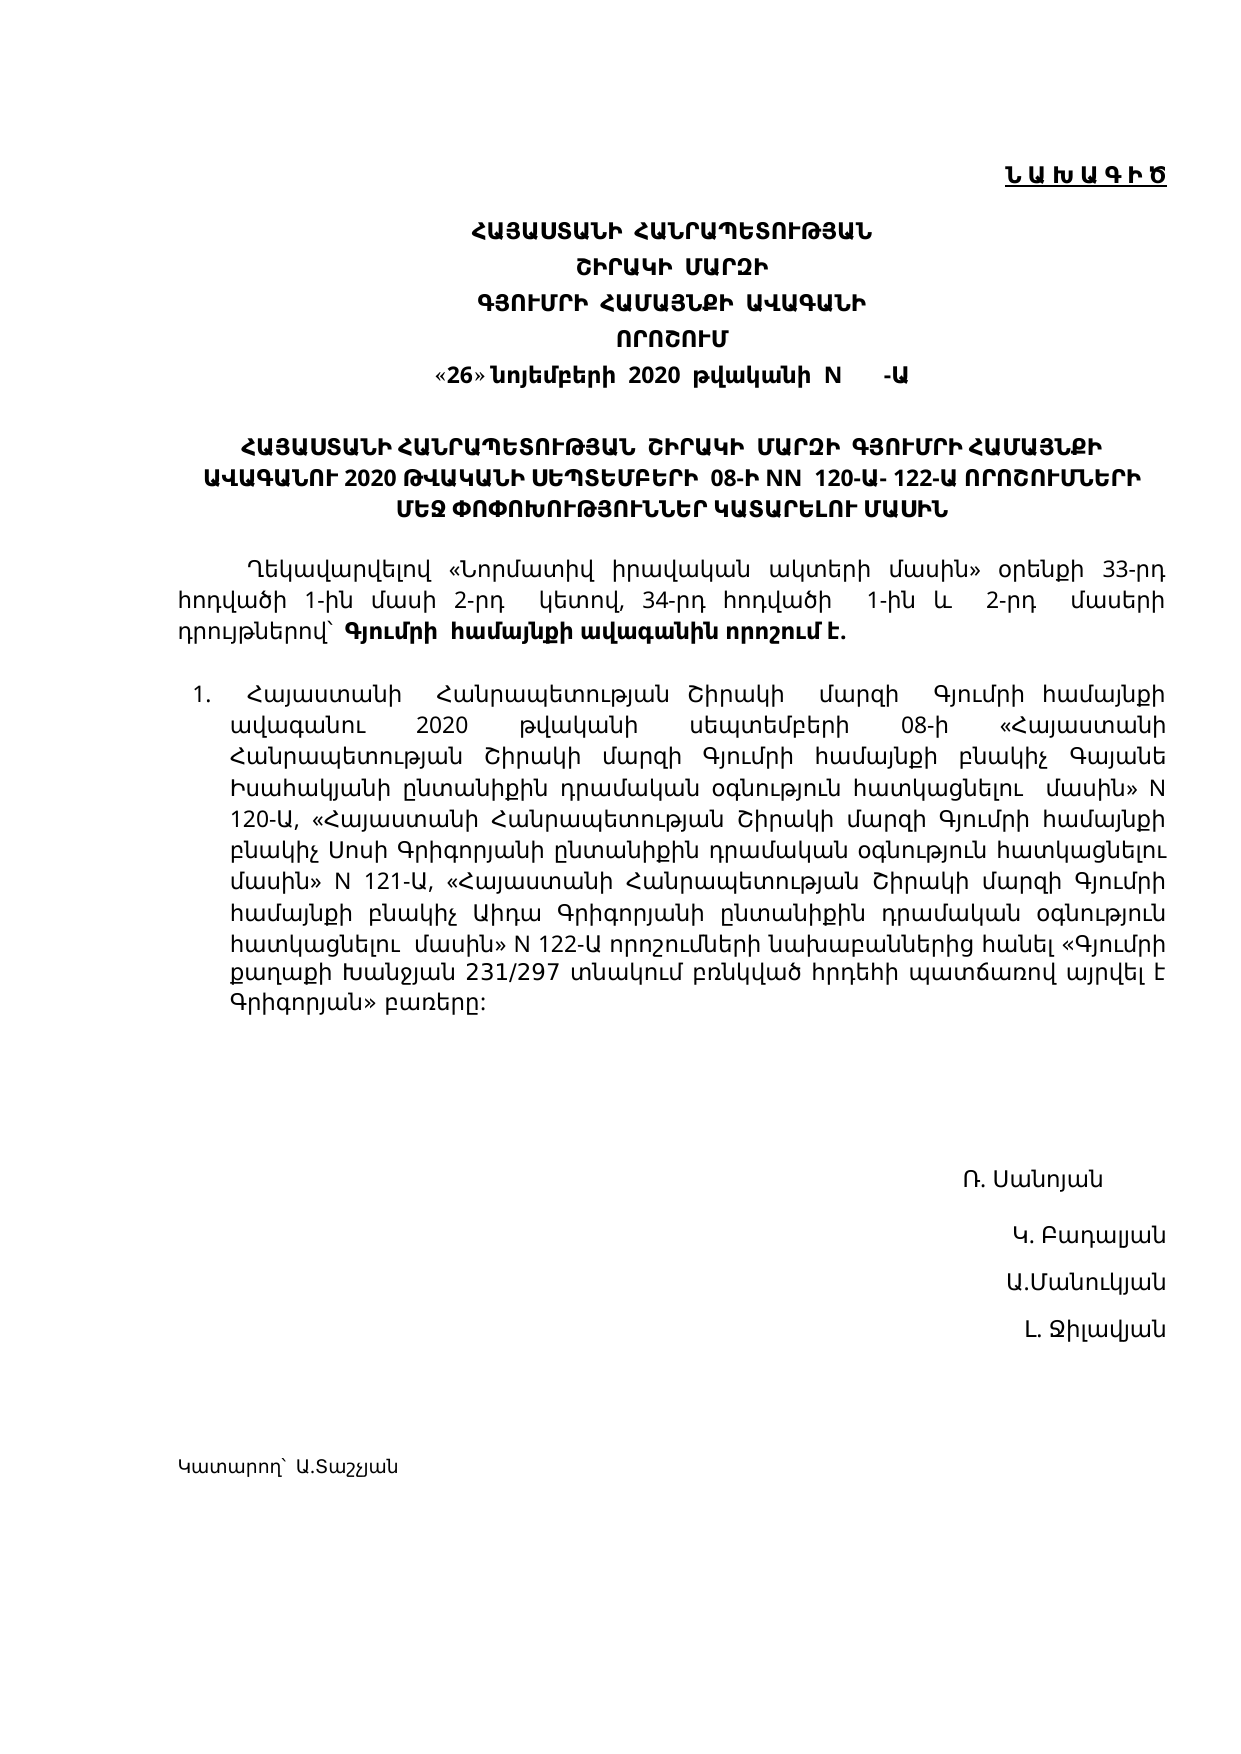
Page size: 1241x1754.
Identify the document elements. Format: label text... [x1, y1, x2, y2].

list Հայաստանի Հանրապետության Շիրակի մարզի Գյումրի համայնքի ավագանու 2020 թվականի սեպտեմբերի 08-ի «Հայաստանի Հանրապետության Շիրակի մարզի Գյումրի համայնքի բնակիչ Գայանե Իսահակյանի ընտանիքին դրամական օգնություն հատկացնելու մասին» N 120-Ա, «Հայաստանի Հանրապետության Շիրակի մարզի Գյումրի համայնքի բնակիչ Սոսի Գրիգորյանի ընտանիքին դրամական օգնություն հատկացնելու մասին» N 121-Ա, «Հայաստանի Հանրապետության Շիրակի մարզի Գյումրի համայնքի բնակիչ Աիդա Գրիգորյանի ընտանիքին դրամական օգնություն հատկացնելու մասին» N 122-Ա որոշումների նախաբաններից հանել «Գյումրի քաղաքի Խանջյան 231/297 տնակում բռնկված հրդեհի պատճառով այրվել է Գրիգորյան» բառերը: [192, 678, 1167, 1017]
text Ա.Մանուկյան [177, 1266, 1167, 1298]
text Ռ. Սանոյան [215, 1163, 1167, 1194]
text Կատարող՝ Ա.Տաշչյան [177, 1454, 1167, 1479]
text ՇԻՐԱԿԻ ՄԱՐԶԻ [177, 251, 1167, 282]
text ՀԱՅԱՍՏԱՆԻ ՀԱՆՐԱՊԵՏՈՒԹՅԱՆ [177, 215, 1167, 247]
text Ղեկավարվելով «Նորմատիվ իրավական ակտերի մասին» օրենքի 33-րդ հոդվածի 1-ին մասի 2-րդ կետով, 34-րդ հոդվածի 1-ին և 2-րդ մասերի դրույթներով՝ Գյումրի համայնքի ավագանին որոշում է. [177, 553, 1167, 646]
text Ն Ա Խ Ա Գ Ի Ծ [177, 158, 1167, 190]
text ՈՐՈՇՈՒՄ [177, 323, 1167, 354]
text ԳՅՈՒՄՐԻ ՀԱՄԱՅՆՔԻ ԱՎԱԳԱՆԻ [177, 287, 1167, 318]
text Լ. Ջիլավյան [177, 1313, 1167, 1344]
text 26 նոյեմբերի 2020 թվականի N -Ա [177, 359, 1167, 390]
text Կ. Բադալյան [177, 1219, 1167, 1251]
text ՀԱՅԱՍՏԱՆԻ ՀԱՆՐԱՊԵՏՈՒԹՅԱՆ ՇԻՐԱԿԻ ՄԱՐԶԻ ԳՅՈՒՄՐԻ ՀԱՄԱՅՆՔԻ ԱՎԱԳԱՆՈՒ 2020 ԹՎԱԿԱՆԻ ՍԵՊՏԵՄԲԵՐԻ 08-Ի NN 120-Ա- 122-Ա ՈՐՈՇՈՒՄՆԵՐԻ ՄԵՋ ՓՈՓՈԽՈՒԹՅՈՒՆՆԵՐ ԿԱՏԱՐԵԼՈՒ ՄԱՍԻՆ [177, 431, 1167, 525]
